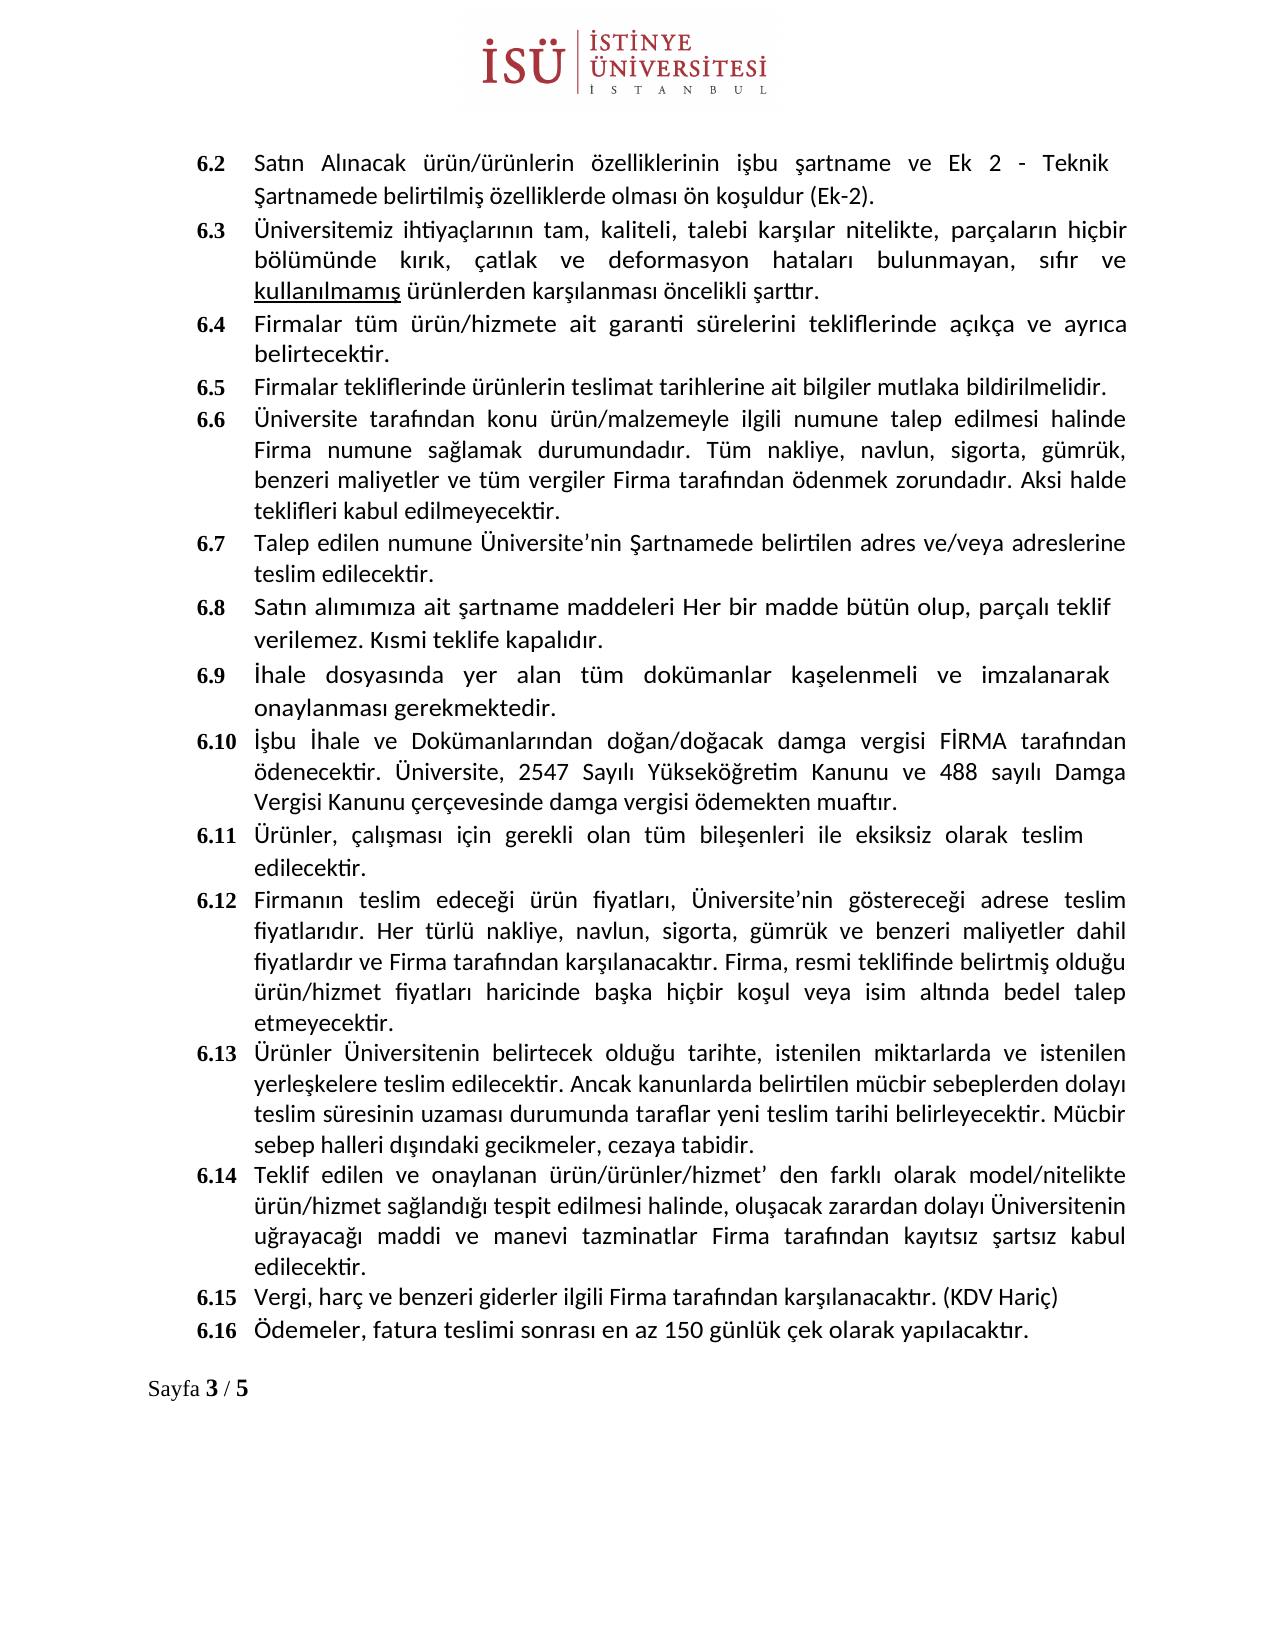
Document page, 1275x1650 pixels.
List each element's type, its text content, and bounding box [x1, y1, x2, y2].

list Ödemeler, fatura teslimi sonrası en az 150 günlük çek olarak yapılacaktır. [197, 1314, 1127, 1345]
list Satın Alınacak ürün/ürünlerin özelliklerinin işbu şartname ve Ek 2 - Teknik Şartnamede belirtilmiş özelliklerde olması ön koşuldur (Ek-2). [197, 148, 1110, 211]
list Teklif edilen ve onaylanan ürün/ürünler/hizmet’ den farklı olarak model/nitelikte ürün/hizmet sağlandığı tespit edilmesi halinde, oluşacak zarardan dolayı Üniversitenin uğrayacağı maddi ve manevi tazminatlar Firma tarafından kayıtsız şartsız kabul edilecektir. [197, 1159, 1127, 1281]
list İhale dosyasında yer alan tüm dokümanlar kaşelenmeli ve imzalanarak onaylanması gerekmektedir. [197, 659, 1111, 723]
list Vergi, harç ve benzeri giderler ilgili Firma tarafından karşılanacaktır. (KDV Hariç) [197, 1281, 1127, 1312]
list Talep edilen numune Üniversite’nin Şartnamede belirtilen adres ve/veya adreslerine teslim edilecektir. [197, 528, 1127, 589]
list Ürünler, çalışması için gerekli olan tüm bileşenleri ile eksiksiz olarak teslim edilecektir. [197, 819, 1085, 882]
list İşbu İhale ve Dokümanlarından doğan/doğacak damga vergisi FİRMA tarafından ödenecektir. Üniversite, 2547 Sayılı Yükseköğretim Kanunu ve 488 sayılı Damga Vergisi Kanunu çerçevesinde damga vergisi ödemekten muaftır. [197, 725, 1127, 817]
list Ürünler Üniversitenin belirtecek olduğu tarihte, istenilen miktarlarda ve istenilen yerleşkelere teslim edilecektir. Ancak kanunlarda belirtilen mücbir sebeplerden dolayı teslim süresinin uzaması durumunda taraflar yeni teslim tarihi belirleyecektir. Mücbir sebep halleri dışındaki gecikmeler, cezaya tabidir. [197, 1037, 1127, 1159]
list Firmalar tekliflerinde ürünlerin teslimat tarihlerine ait bilgiler mutlaka bildirilmelidir. [197, 371, 1127, 401]
list Firmanın teslim edeceği ürün fiyatları, Üniversite’nin göstereceği adrese teslim fiyatlarıdır. Her türlü nakliye, navlun, sigorta, gümrük ve benzeri maliyetler dahil fiyatlardır ve Firma tarafından karşılanacaktır. Firma, resmi teklifinde belirtmiş olduğu ürün/hizmet fiyatları haricinde başka hiçbir koşul veya isim altında bedel talep etmeyecektir. [197, 885, 1127, 1037]
list Üniversite tarafından konu ürün/malzemeyle ilgili numune talep edilmesi halinde Firma numune sağlamak durumundadır. Tüm nakliye, navlun, sigorta, gümrük, benzeri maliyetler ve tüm vergiler Firma tarafından ödenmek zorundadır. Aksi halde teklifleri kabul edilmeyecektir. [197, 403, 1127, 526]
list Firmalar tüm ürün/hizmete ait garanti sürelerini tekliflerinde açıkça ve ayrıca belirtecektir. [197, 308, 1127, 369]
picture [459, 9, 782, 113]
list Satın alımımıza ait şartname maddeleri Her bir madde bütün olup, parçalı teklif verilemez. Kısmi teklife kapalıdır. [197, 591, 1111, 654]
list Üniversitemiz ihtiyaçlarının tam, kaliteli, talebi karşılar nitelikte, parçaların hiçbir bölümünde kırık, çatlak ve deformasyon hataları bulunmayan, sıfır ve kullanılmamış ürünlerden karşılanması öncelikli şarttır. [197, 214, 1127, 305]
